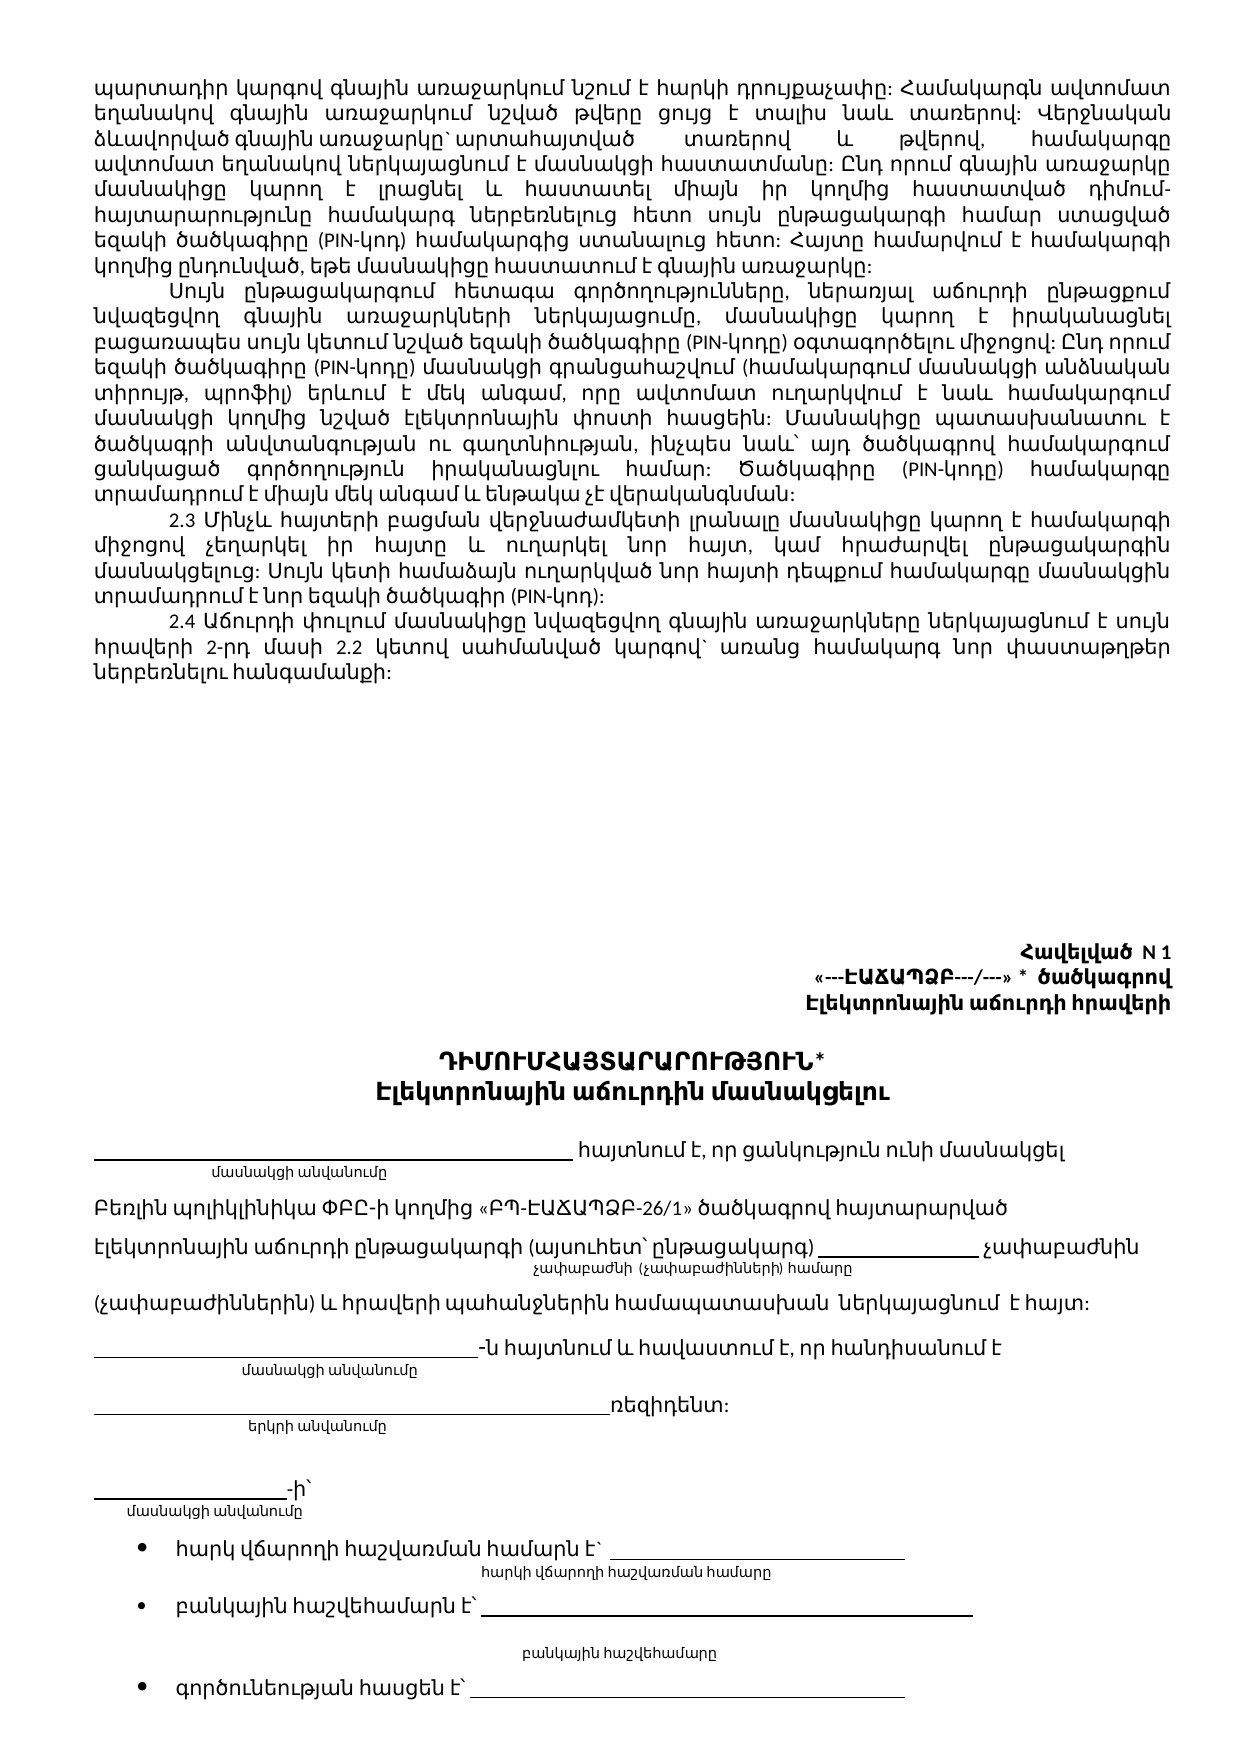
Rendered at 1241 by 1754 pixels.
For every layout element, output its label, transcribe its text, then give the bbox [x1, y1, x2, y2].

text մասնակցի անվանումը [94, 1502, 1171, 1532]
text -ի՝ [94, 1477, 1171, 1502]
text ԴԻՄՈՒՄՀԱՅՏԱՐԱՐՈՒԹՅՈՒՆ* [94, 1046, 1171, 1076]
text էլեկտրոնային աճուրդի ընթացակարգի (այսուհետ՝ ընթացակարգ) չափաբաժնին [94, 1234, 1171, 1259]
text (չափաբաժիններին) և հրավերի պահանջներին համապատասխան ներկայացնում է հայտ: [94, 1290, 1171, 1316]
text բանկային հաշվեհամարը [94, 1644, 1171, 1675]
text չափաբաժնի (չափաբաժինների) համարը [94, 1259, 1171, 1290]
text Սույն ընթացակարգում հետագա գործողությունները, ներառյալ աճուրդի ընթացքում նվազեցվող գնային առաջարկների ներկայացումը, մասնակիցը կարող է իրականացնել բացառապես սույն կետում նշված եզակի ծածկագիրը (PIN-կոդը) օգտագործելու միջոցով: Ընդ որում եզակի ծածկագիրը (PIN-կոդը) մասնակցի գրանցահաշվում (համակարգում մասնակցի անձնական տիրույթ, պրոֆիլ) երևում է մեկ անգամ, որը ավտոմատ ուղարկվում է նաև համակարգում մասնակցի կողմից նշված էլեկտրոնային փոստի հասցեին: Մասնակիցը պատասխանատու է ծածկագրի անվտանգության ու գաղտնիության, ինչպես նաև՝ այդ ծածկագրով համակարգում ցանկացած գործողություն իրականացնլու համար: Ծածկագիրը (PIN-կոդը) համակարգը տրամադրում է միայն մեկ անգամ և ենթակա չէ վերականգնման: [94, 278, 1171, 507]
text ռեզիդենտ: [94, 1392, 1171, 1417]
subtitle Էլեկտրոնային աճուրդին մասնակցելու [94, 1076, 1171, 1107]
text հայտնում է, որ ցանկություն ունի մասնակցել [94, 1137, 1171, 1163]
text «---ԷԱՃԱՊՁԲ---/---» * ծածկագրով [94, 964, 1171, 990]
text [94, 75, 1171, 278]
text Հավելված N 1 [94, 939, 1171, 964]
text մասնակցի անվանումը [94, 1361, 1171, 1392]
list հարկ վճարողի հաշվառման համարն է` [138, 1532, 1171, 1563]
text հարկի վճարողի հաշվառման համարը [94, 1563, 1171, 1593]
list բանկային հաշվեհամարն է՝ [138, 1593, 1171, 1644]
text 2.3 Մինչև հայտերի բացման վերջնաժամկետի լրանալը մասնակիցը կարող է համակարգի միջոցով չեղարկել իր հայտը և ուղարկել նոր հայտ, կամ հրաժարվել ընթացակարգին մասնակցելուց: Սույն կետի համաձայն ուղարկված նոր հայտի դեպքում համակարգը մասնակցին տրամադրում է նոր եզակի ծածկագիր (PIN-կոդ): [94, 507, 1171, 609]
text մասնակցի անվանումը [94, 1163, 1171, 1193]
list գործունեության հասցեն է՝ [138, 1675, 1171, 1701]
text 2.4 Աճուրդի փուլում մասնակիցը նվազեցվող գնային առաջարկները ներկայացնում է սույն հրավերի 2-րդ մասի 2.2 կետով սահմանված կարգով` առանց համակարգ նոր փաստաթղթեր ներբեռնելու հանգամանքի: [94, 609, 1171, 685]
text Էլեկտրոնային աճուրդի հրավերի [94, 990, 1171, 1015]
text Բեռլին պոլիկլինիկա ՓԲԸ-ի կողմից «ԲՊ-ԷԱՃԱՊՁԲ-26/1» ծածկագրով հայտարարված [94, 1193, 1171, 1221]
text երկրի անվանումը [94, 1417, 1171, 1448]
text -ն հայտնում և հավաստում է, որ հանդիսանում է [94, 1331, 1171, 1361]
